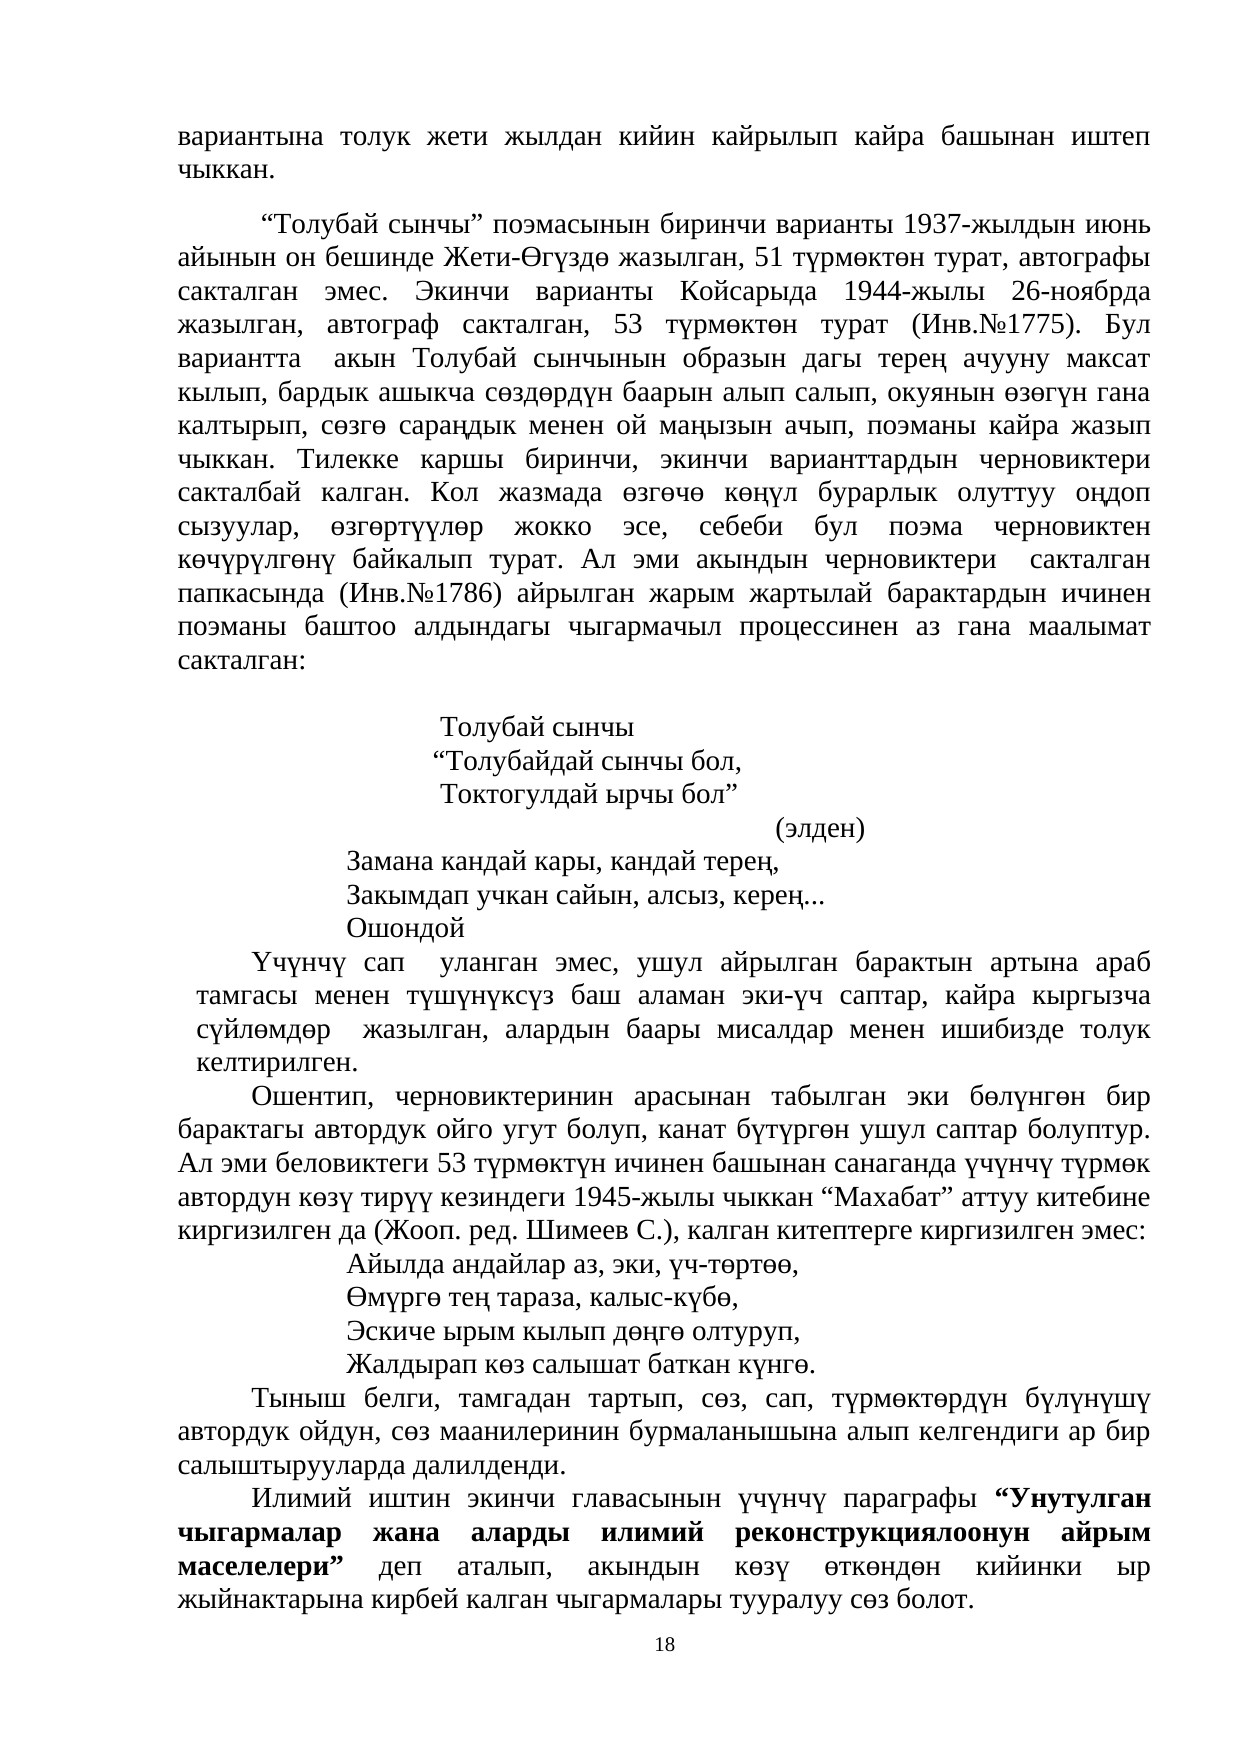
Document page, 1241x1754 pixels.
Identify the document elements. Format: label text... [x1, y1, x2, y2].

text Жалдырап көз салышат баткан күнгө. [346, 1346, 1152, 1380]
text Өмүргө тең тараза, калыс-күбө, [346, 1279, 1152, 1313]
text Эскиче ырым кылып дөңгө олтуруп, [346, 1313, 1152, 1346]
text Илимий иштин экинчи главасынын үчүнчү параграфы “Унутулган чыгармалар жана аларды илимий реконструкциялоонун айрым маселелери” деп аталып, акындын көзү өткөндөн кийинки ыр жыйнактарына кирбей калган чыгармалары тууралуу сөз болот. [177, 1481, 1152, 1615]
text Толубай сынчы [177, 709, 1152, 743]
text (элден) [177, 810, 1152, 843]
text Замана кандай кары, кандай терең, [346, 843, 1152, 877]
text Закымдап учкан сайын, алсыз, керең... [346, 877, 1152, 910]
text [177, 118, 1152, 185]
text Айылда андайлар аз, эки, үч-төртөө, [346, 1246, 1152, 1279]
text Токтогулдай ырчы бол” [177, 776, 1152, 810]
text Үчүнчү сап уланган эмес, ушул айрылган барактын артына араб тамгасы менен түшүнүксүз баш аламан эки-үч саптар, кайра кыргызча сүйлөмдөр жазылган, алардын баары мисалдар менен ишибизде толук келтирилген. [196, 944, 1152, 1078]
text Ошентип, черновиктеринин арасынан табылган эки бөлүнгөн бир барактагы автордук ойго угут болуп, канат бүтүргөн ушул саптар болуптур. Ал эми беловиктеги 53 түрмөктүн ичинен башынан санаганда үчүнчү түрмөк автордун көзү тирүү кезиндеги 1945-жылы чыккан “Махабат” аттуу китебине киргизилген да (Жооп. ред. Шимеев С.), калган китептерге киргизилген эмес: [177, 1078, 1152, 1246]
text Ошондой [346, 910, 1152, 944]
text “Толубайдай сынчы бол, [177, 743, 1152, 776]
text Тыныш белги, тамгадан тартып, сөз, сап, түрмөктөрдүн бүлүнүшү автордук ойдун, сөз маанилеринин бурмаланышына алып келгендиги ар бир салыштырууларда далилденди. [177, 1380, 1152, 1481]
text “Толубай сынчы” поэмасынын биринчи варианты 1937-жылдын июнь айынын он бешинде Жети-Өгүздө жазылган, 51 түрмөктөн турат, автографы сакталган эмес. Экинчи варианты Койсарыда 1944-жылы 26-ноябрда жазылган, автограф сакталган, 53 түрмөктөн турат (Инв.№1775). Бул вариантта акын Толубай сынчынын образын дагы терең ачууну максат кылып, бардык ашыкча сөздөрдүн баарын алып салып, окуянын өзөгүн гана калтырып, сөзгө сараңдык менен ой маңызын ачып, поэманы кайра жазып чыккан. Тилекке каршы биринчи, экинчи варианттардын черновиктери сакталбай калган. Кол жазмада өзгөчө көңүл бурарлык олуттуу оңдоп сызуулар, өзгөртүүлөр жокко эсе, себеби бул поэма черновиктен көчүрүлгөнү байкалып турат. Ал эми акындын черновиктери сакталган папкасында (Инв.№1786) айрылган жарым жартылай барактардын ичинен поэманы баштоо алдындагы чыгармачыл процессинен аз гана маалымат сакталган: [177, 206, 1152, 676]
